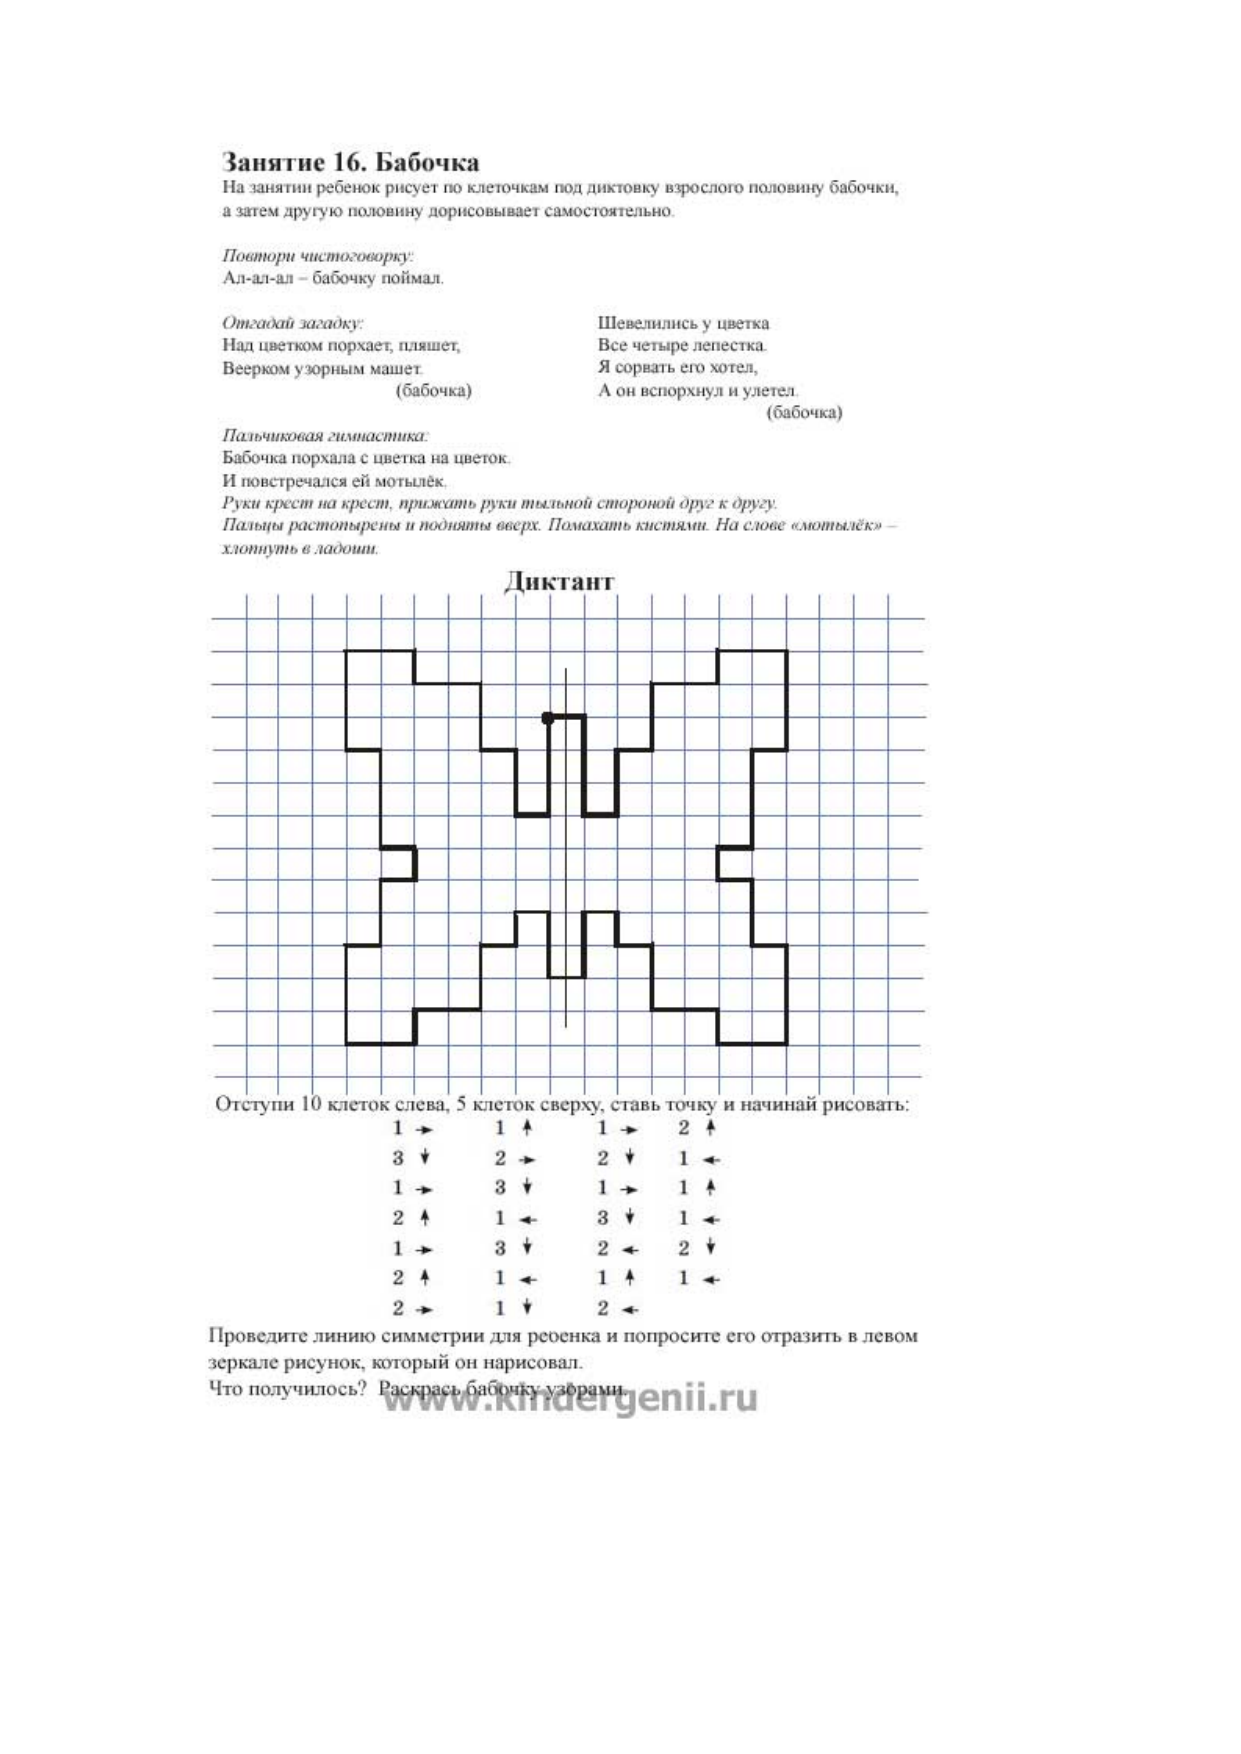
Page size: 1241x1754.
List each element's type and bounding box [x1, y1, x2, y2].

picture [118, 118, 1004, 1447]
